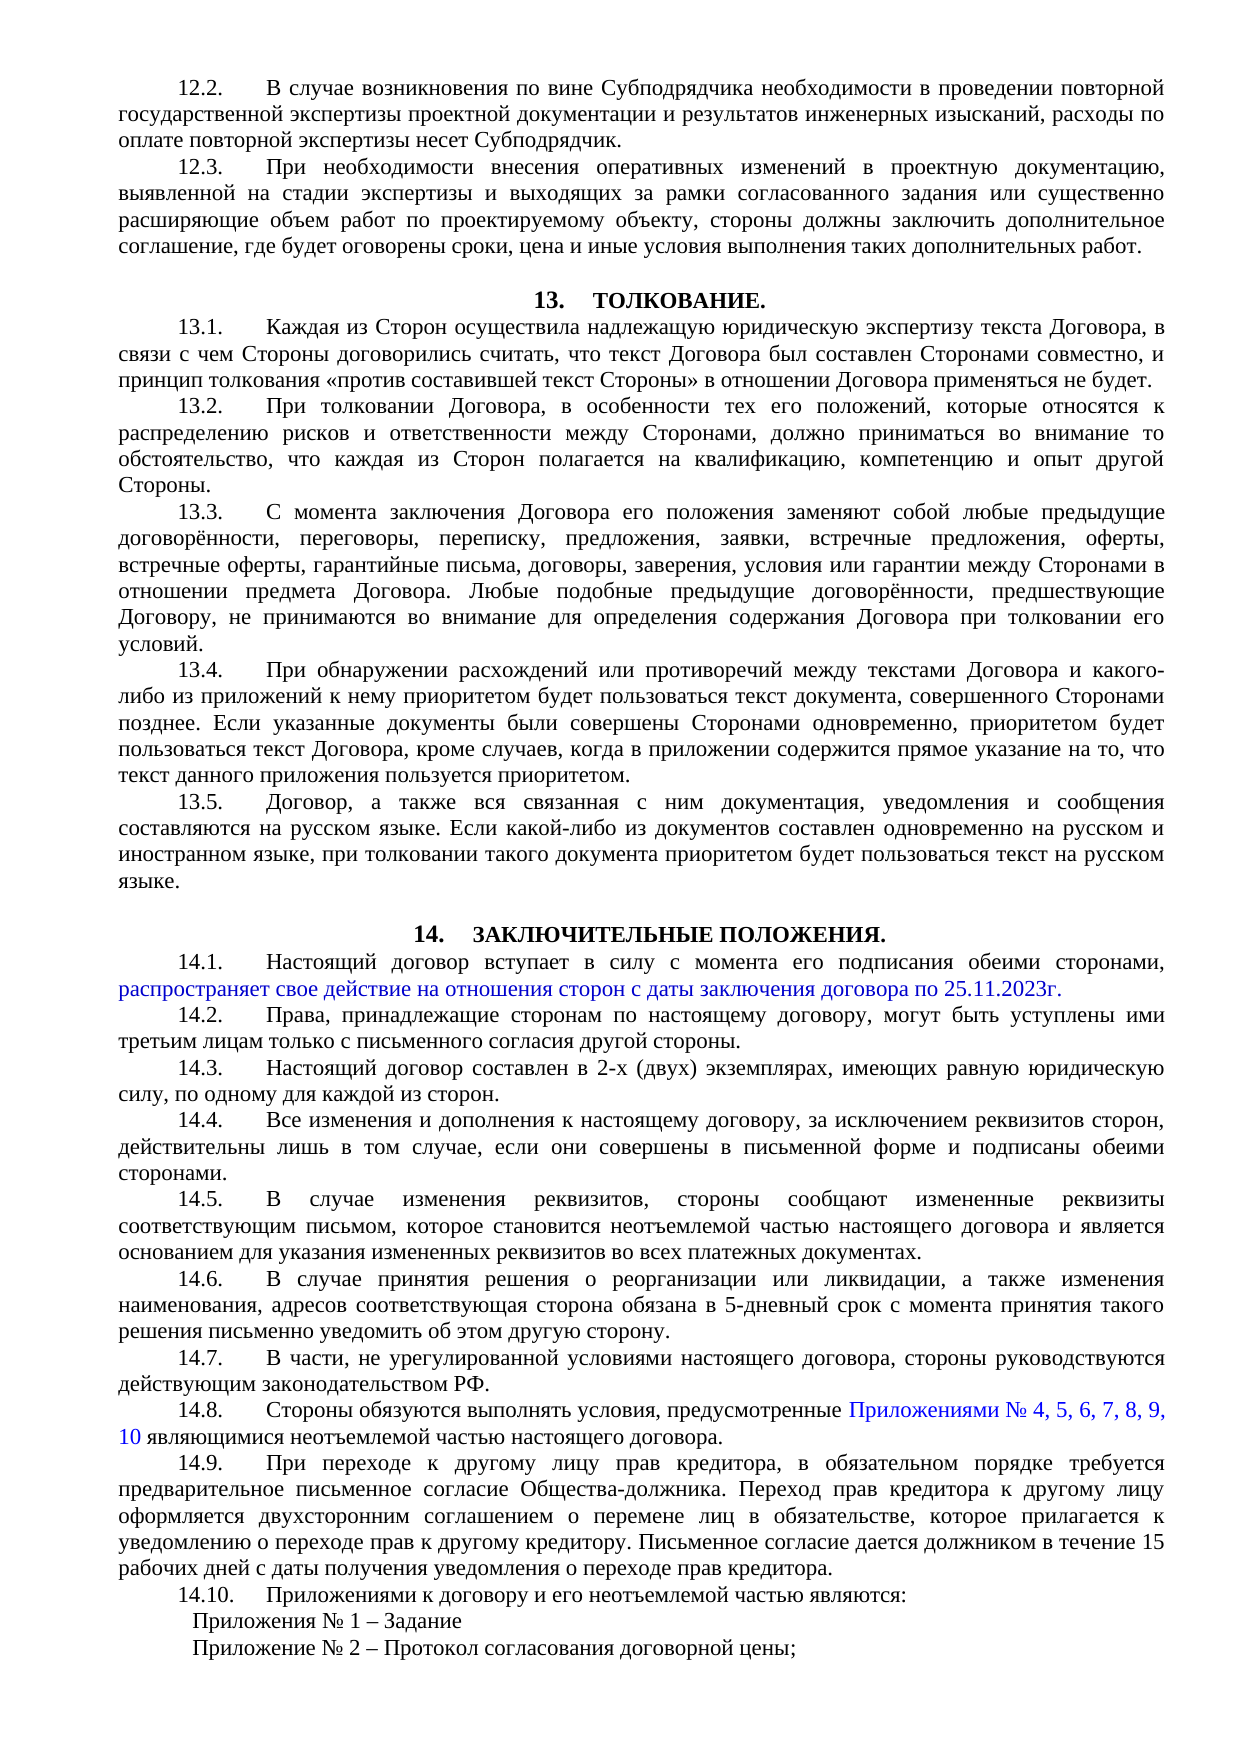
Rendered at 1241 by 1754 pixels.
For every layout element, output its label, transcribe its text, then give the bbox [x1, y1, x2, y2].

text Приложения № 1 – Задание [118, 1607, 1166, 1633]
text Все изменения и дополнения к настоящему договору, за исключением реквизитов сторон, действительны лишь в том случае, если они совершены в письменной форме и подписаны обеими сторонами. [118, 1106, 1166, 1186]
text Стороны обязуются выполнять условия, предусмотренные Приложениями № 4, 5, 6, 7, 8, 9, 10 являющимися неотъемлемой частью настоящего договора. [118, 1396, 1166, 1449]
text В части, не урегулированной условиями настоящего договора, стороны руководствуются действующим законодательством РФ. [118, 1344, 1166, 1396]
text В случае изменения реквизитов, стороны сообщают измененные реквизиты соответствующим письмом, которое становится неотъемлемой частью настоящего договора и является основанием для указания измененных реквизитов во всех платежных документах. [118, 1186, 1166, 1264]
text ТОЛКОВАНИЕ. [118, 285, 1166, 313]
text При переходе к другому лицу прав кредитора, в обязательном порядке требуется предварительное письменное согласие Общества-должника. Переход прав кредитора к другому лицу оформляется двухсторонним соглашением о перемене лиц в обязательстве, которое прилагается к уведомлению о переходе прав к другому кредитору. Письменное согласие дается должником в течение 15 рабочих дней с даты получения уведомления о переходе прав кредитора. [118, 1449, 1166, 1581]
text При необходимости внесения оперативных изменений в проектную документацию, выявленной на стадии экспертизы и выходящих за рамки согласованного задания или существенно расширяющие объем работ по проектируемому объекту, стороны должны заключить дополнительное соглашение, где будет оговорены сроки, цена и иные условия выполнения таких дополнительных работ. [118, 153, 1166, 258]
text Договор, а также вся связанная с ним документация, уведомления и сообщения составляются на русском языке. Если какой-либо из документов составлен одновременно на русском и иностранном языке, при толковании такого документа приоритетом будет пользоваться текст на русском языке. [118, 788, 1166, 893]
text Настоящий договор составлен в 2-х (двух) экземплярах, имеющих равную юридическую силу, по одному для каждой из сторон. [118, 1054, 1166, 1106]
text ЗАКЛЮЧИТЕЛЬНЫЕ ПОЛОЖЕНИЯ. [118, 919, 1166, 948]
text В случае принятия решения о реорганизации или ликвидации, а также изменения наименования, адресов соответствующая сторона обязана в 5-дневный срок с момента принятия такого решения письменно уведомить об этом другую сторону. [118, 1264, 1166, 1344]
text Приложение № 2 – Протокол согласования договорной цены; [118, 1633, 1166, 1660]
text Права, принадлежащие сторонам по настоящему договору, могут быть уступлены ими третьим лицам только с письменного согласия другой стороны. [118, 1001, 1166, 1054]
text Приложениями к договору и его неотъемлемой частью являются: [118, 1581, 1166, 1607]
text Каждая из Сторон осуществила надлежащую юридическую экспертизу текста Договора, в связи с чем Стороны договорились считать, что текст Договора был составлен Сторонами совместно, и принцип толкования «против составившей текст Стороны» в отношении Договора применяться не будет. [118, 313, 1166, 392]
text При толковании Договора, в особенности тех его положений, которые относятся к распределению рисков и ответственности между Сторонами, должно приниматься во внимание то обстоятельство, что каждая из Сторон полагается на квалификацию, компетенцию и опыт другой Стороны. [118, 392, 1166, 498]
text Настоящий договор вступает в силу с момента его подписания обеими сторонами, распространяет свое действие на отношения сторон с даты заключения договора по 25.11.2023г. [118, 948, 1166, 1001]
text С момента заключения Договора его положения заменяют собой любые предыдущие договорённости, переговоры, переписку, предложения, заявки, встречные предложения, оферты, встречные оферты, гарантийные письма, договоры, заверения, условия или гарантии между Сторонами в отношении предмета Договора. Любые подобные предыдущие договорённости, предшествующие Договору, не принимаются во внимание для определения содержания Договора при толковании его условий. [118, 498, 1166, 656]
text При обнаружении расхождений или противоречий между текстами Договора и какого-либо из приложений к нему приоритетом будет пользоваться текст документа, совершенного Сторонами позднее. Если указанные документы были совершены Сторонами одновременно, приоритетом будет пользоваться текст Договора, кроме случаев, когда в приложении содержится прямое указание на то, что текст данного приложения пользуется приоритетом. [118, 656, 1166, 788]
text В случае возникновения по вине Субподрядчика необходимости в проведении повторной государственной экспертизы проектной документации и результатов инженерных изысканий, расходы по оплате повторной экспертизы несет Субподрядчик. [118, 74, 1166, 153]
